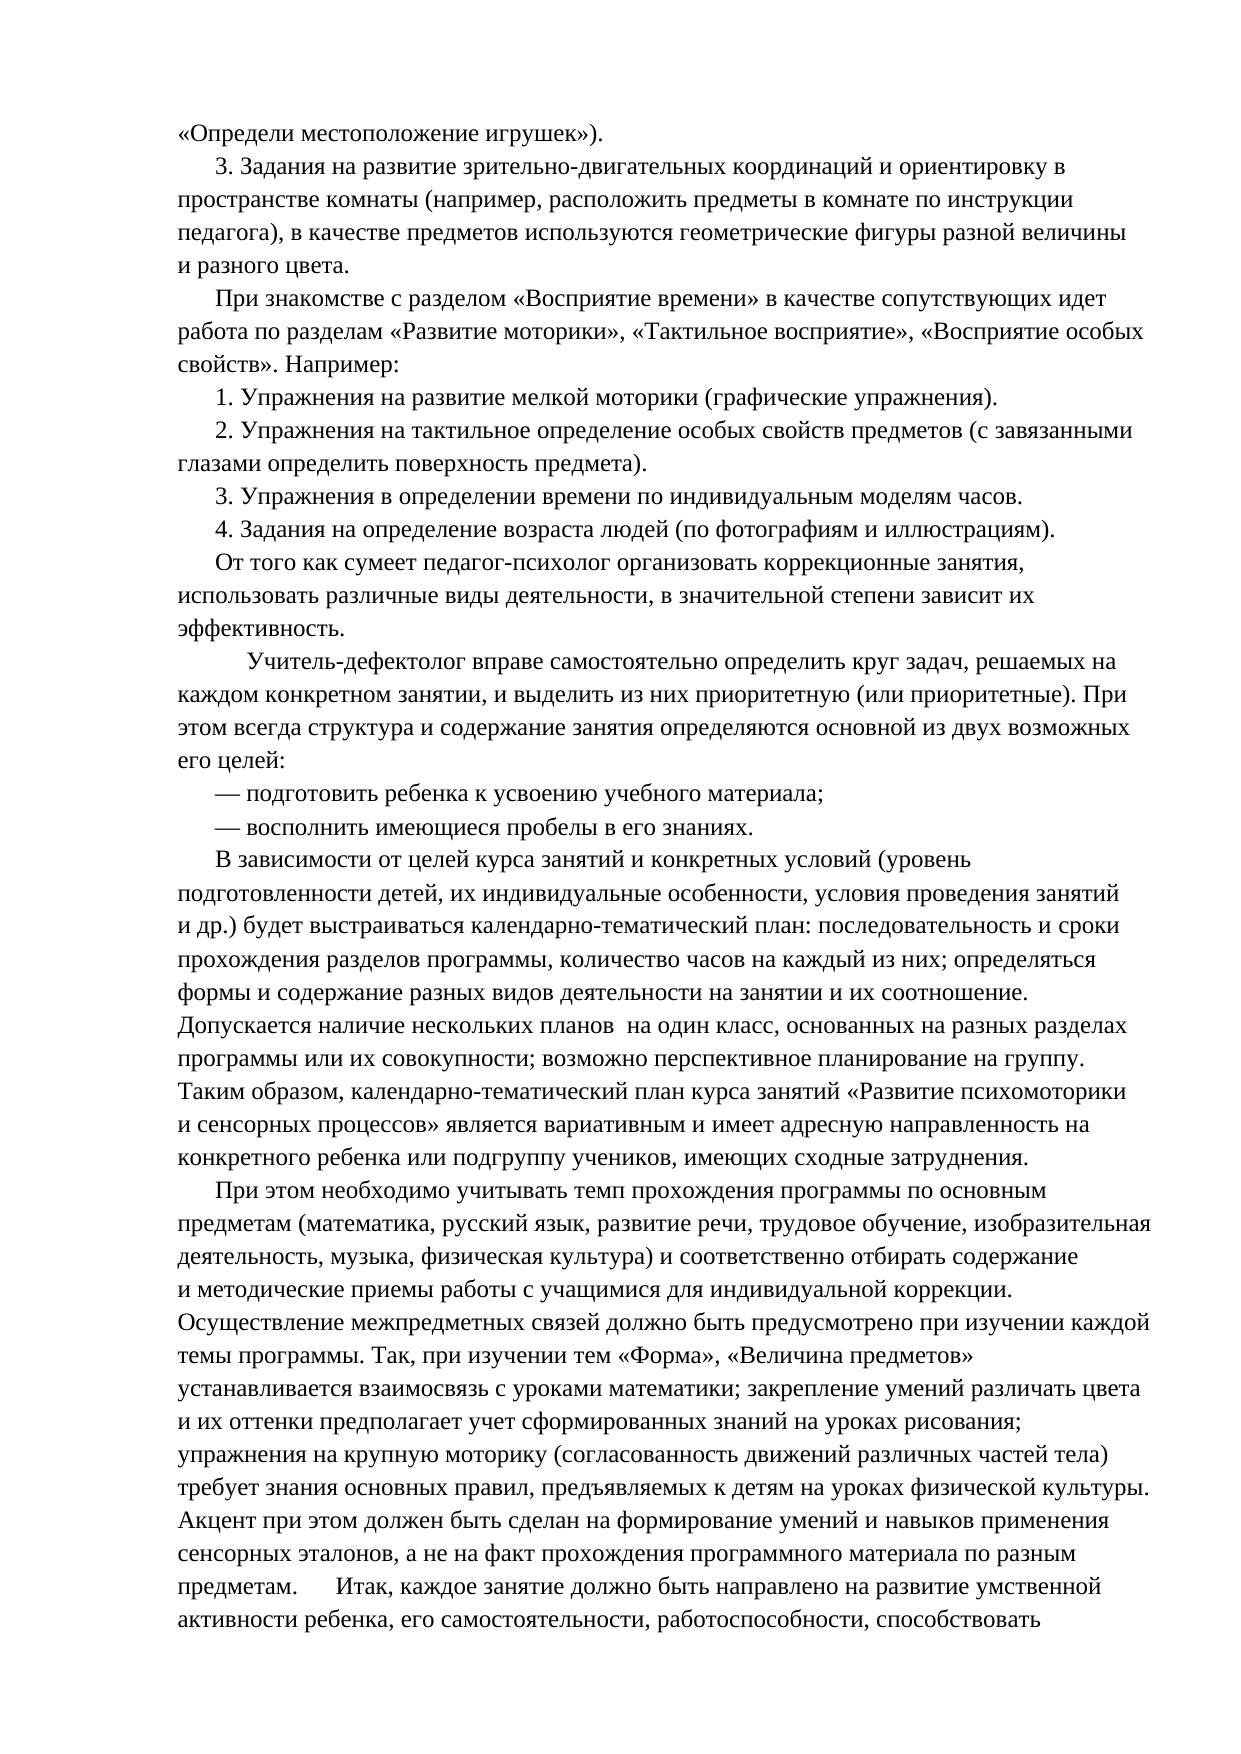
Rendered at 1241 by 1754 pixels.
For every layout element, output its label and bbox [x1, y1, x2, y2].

text [177, 118, 1152, 1633]
